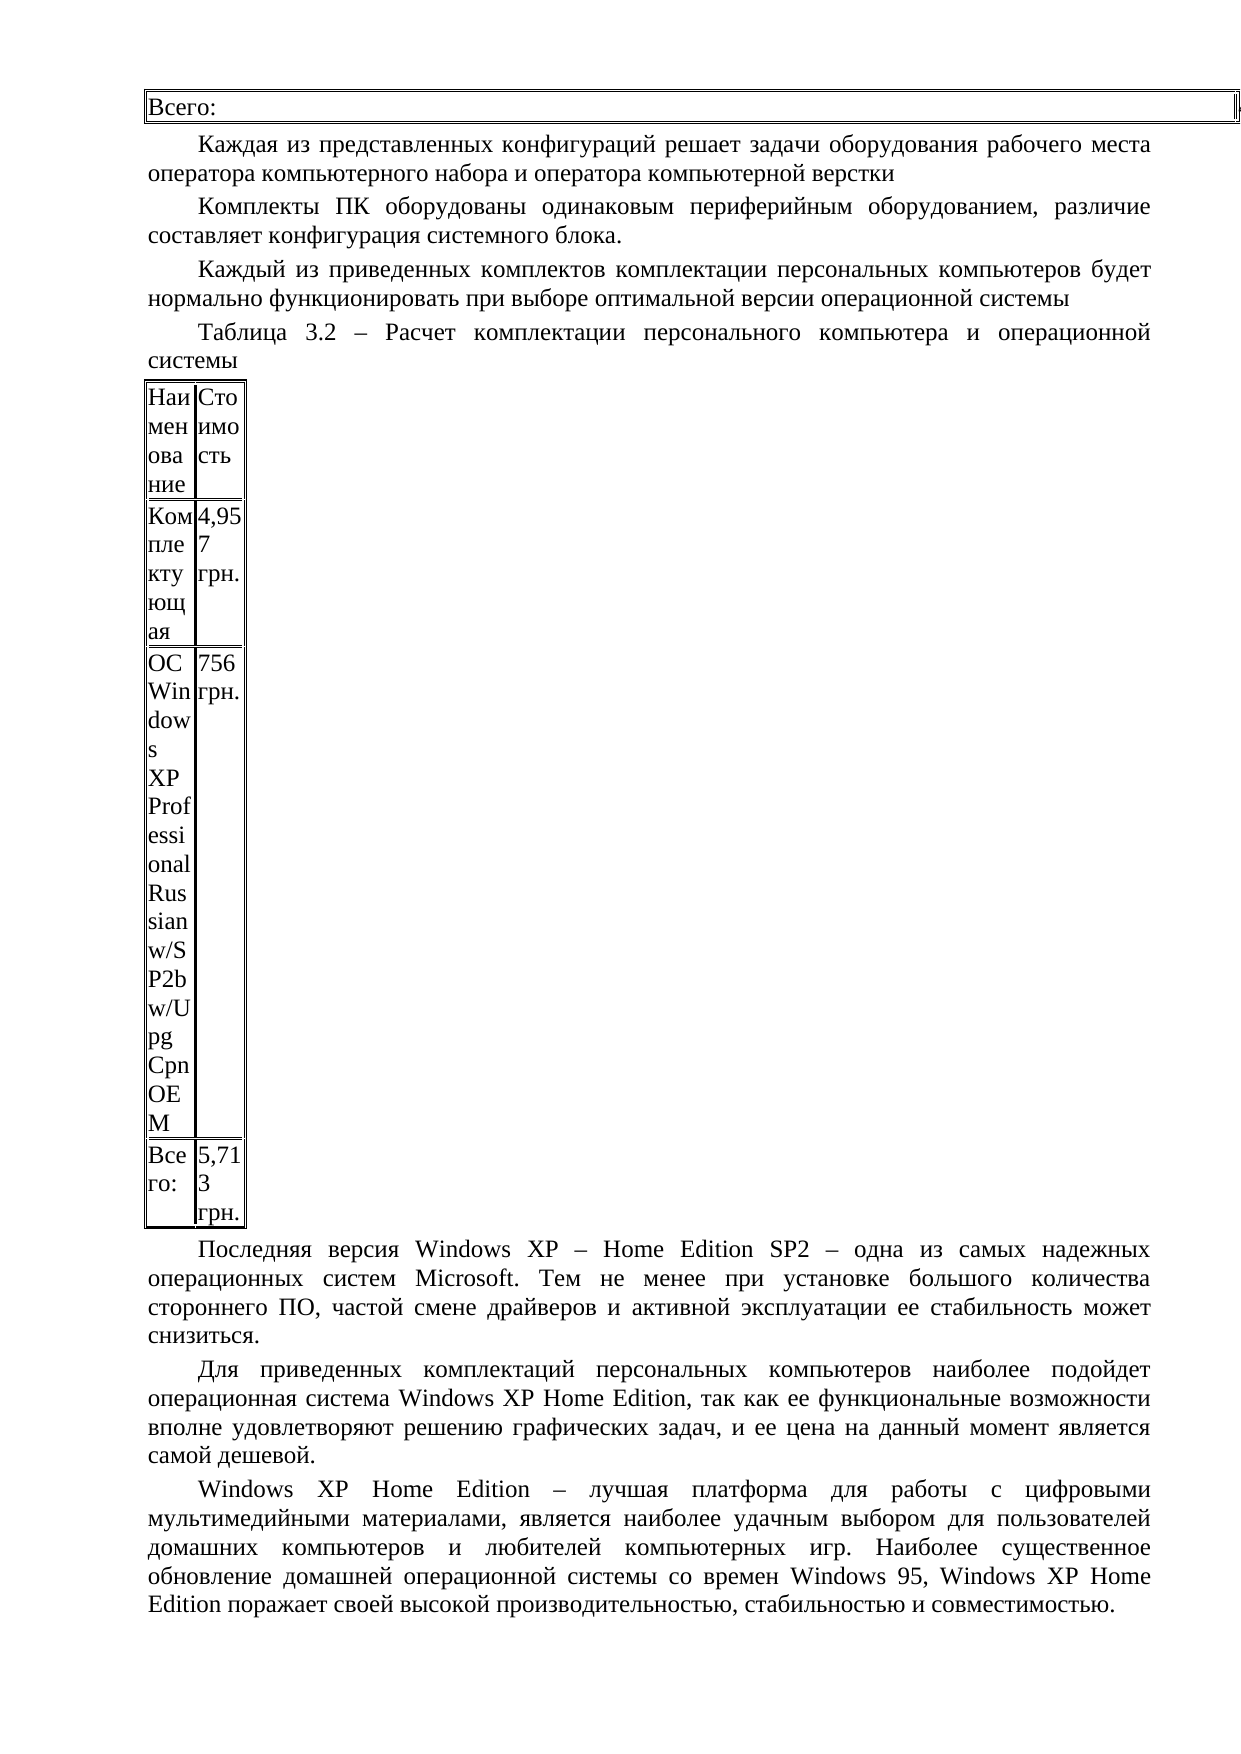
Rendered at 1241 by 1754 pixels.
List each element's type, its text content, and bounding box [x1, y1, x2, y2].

table_cell Всего: [147, 1136, 195, 1226]
text Каждая из представленных конфигураций решает задачи оборудования рабочего места оператора компьютерного набора и оператора компьютерной верстки [148, 129, 1152, 186]
text Каждый из приведенных комплектов комплектации персональных компьютеров будет нормально функционировать при выборе оптимальной версии операционной системы [148, 254, 1152, 312]
text Последняя версия Windows XP – Home Edition SP2 – одна из самых надежных операционных систем Microsoft. Тем не менее при установке большого количества стороннего ПО, частой смене драйверов и активной эксплуатации ее стабильность может снизиться. [148, 1234, 1152, 1349]
table_cell 4,957 грн. [197, 498, 244, 644]
text Для приведенных комплектаций персональных компьютеров наиболее подойдет операционная система Windows XP Home Edition, так как ее функциональные возможности вполне удовлетворяют решению графических задач, и ее цена на данный момент является самой дешевой. [148, 1354, 1152, 1469]
table_cell Всего: [147, 92, 1236, 121]
table_cell ОС Windows XP Professional Russian w/SP2b w/Upg Cpn OEM [147, 645, 194, 1136]
text Комплекты ПК оборудованы одинаковым периферийным оборудованием, различие составляет конфигурация системного блока. [148, 191, 1152, 249]
table_header Наименование [147, 383, 195, 497]
table_cell Комплектующая [147, 498, 194, 644]
table_cell 756 грн. [197, 645, 244, 1136]
text Таблица 3.2 – Расчет комплектации персонального компьютера и операционной системы [148, 317, 1152, 374]
table_cell 5,713 грн. [195, 1136, 244, 1226]
table_header Стоимость [195, 383, 244, 497]
text Windows XP Home Edition – лучшая платформа для работы с цифровыми мультимедийными материалами, является наиболее удачным выбором для пользователей домашних компьютеров и любителей компьютерных игр. Наиболее существенное обновление домашней операционной системы со времен Windows 95, Windows XP Home Edition поражает своей высокой производительностью, стабильностью и совместимостью. [148, 1474, 1152, 1618]
